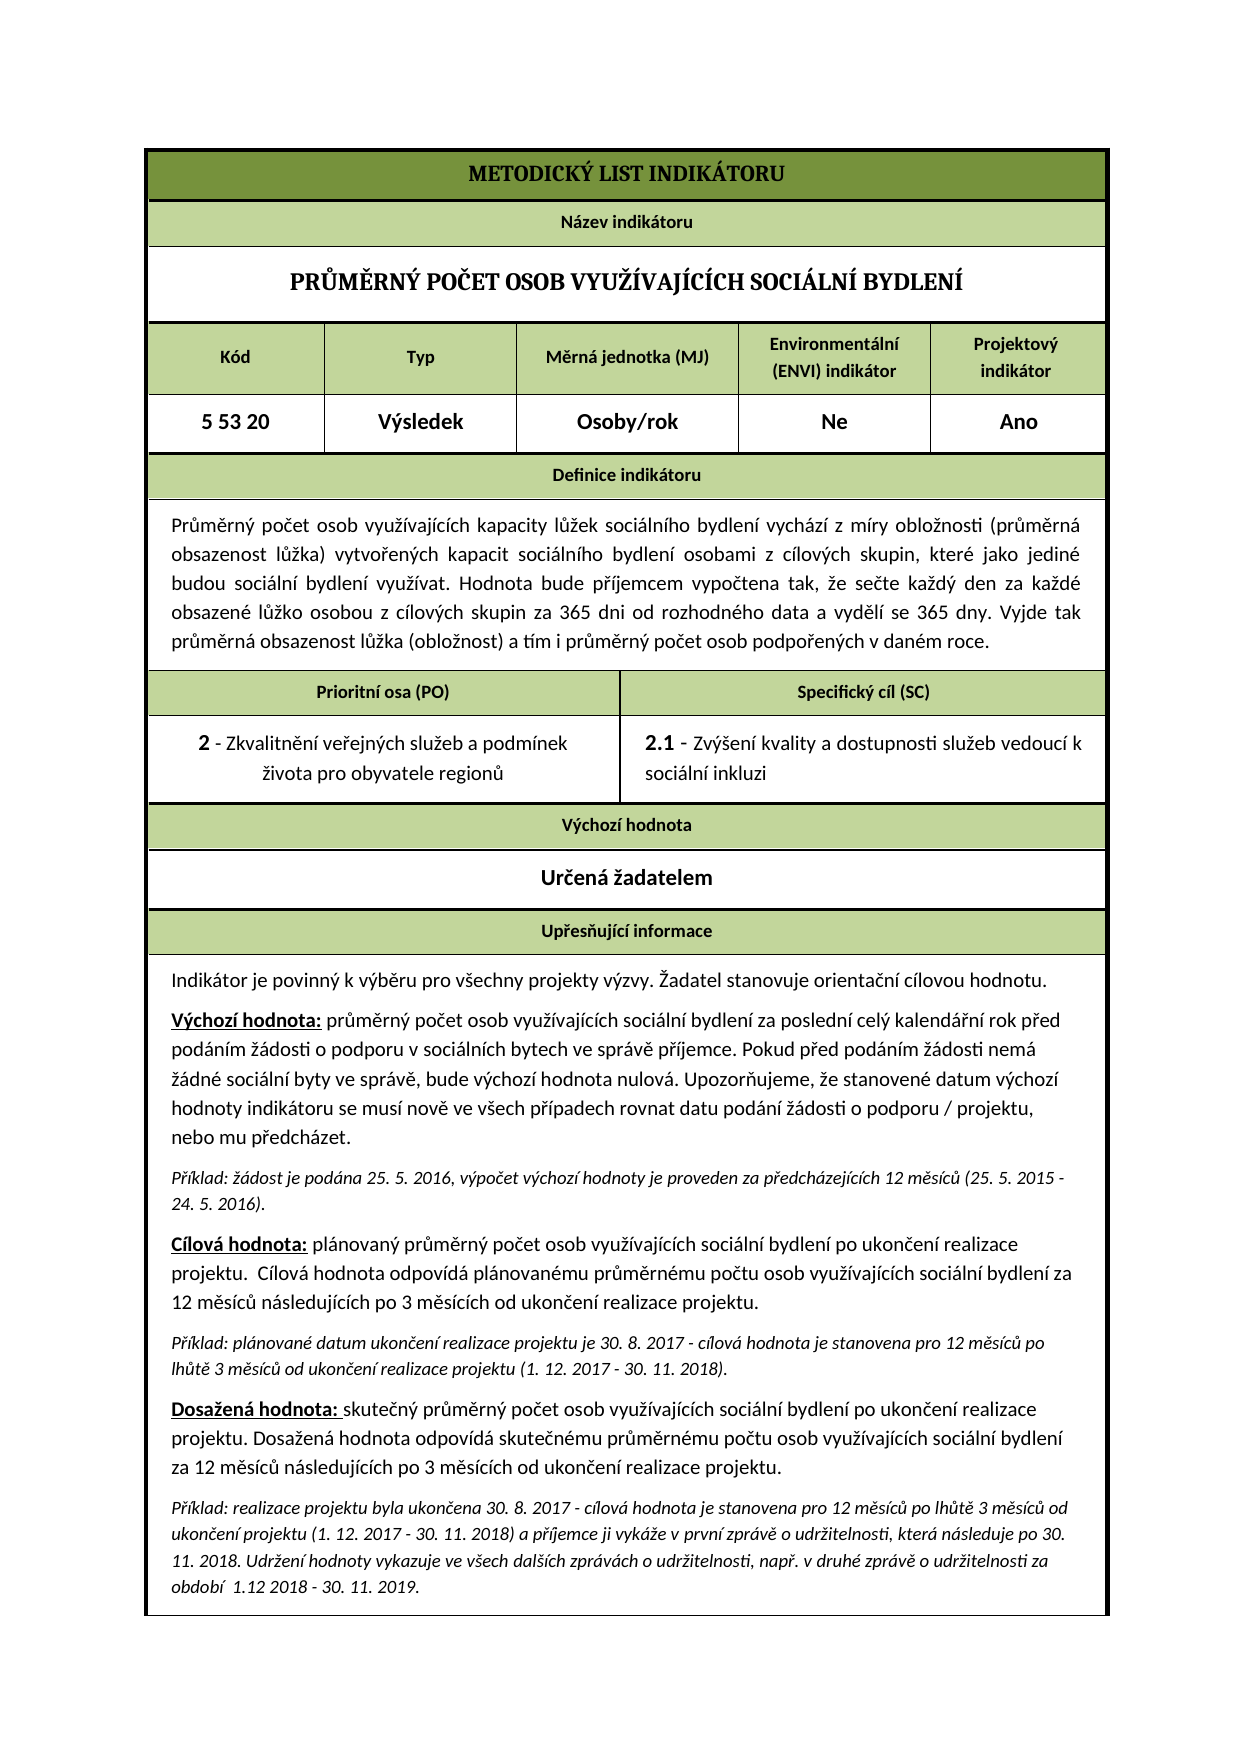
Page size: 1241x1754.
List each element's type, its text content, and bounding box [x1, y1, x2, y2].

table_header METODICKÝ LIST INDIKÁTORU [148, 152, 1105, 199]
table_cell Projektový indikátor [931, 324, 1105, 394]
table_cell Typ [325, 324, 516, 394]
table_cell Průměrný počet osob využívajících kapacity lůžek sociálního bydlení vychází z míry obložnosti (průměrná obsazenost lůžka) vytvořených kapacit sociálního bydlení osobami z cílových skupin, které jako jediné budou sociální bydlení využívat. Hodnota bude příjemcem vypočtena tak, že sečte každý den za každé obsazené lůžko osobou z cílových skupin za 365 dni od rozhodného data a vydělí se 365 dny. Vyjde tak průměrná obsazenost lůžka (obložnost) a tím i průměrný počet osob podpořených v daném roce. [148, 500, 1105, 670]
table_cell Environmentální (ENVI) indikátor [739, 324, 930, 394]
table_cell 2 - Zkvalitnění veřejných služeb a podmínek života pro obyvatele regionů [148, 716, 619, 802]
table_cell Ano [931, 395, 1105, 452]
table_cell Definice indikátoru [148, 453, 1105, 498]
table_cell Upřesňující informace [148, 909, 1105, 954]
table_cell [148, 955, 1105, 1614]
table_cell Prioritní osa (PO) [148, 671, 619, 715]
table_cell Osoby/rok [517, 395, 738, 452]
table_cell 5 53 20 [148, 395, 324, 452]
table_cell Název indikátoru [148, 200, 1105, 246]
table_cell Výchozí hodnota [148, 803, 1105, 848]
table_cell Ne [739, 395, 930, 452]
table_cell Měrná jednotka (MJ) [517, 324, 738, 394]
table_cell Určená žadatelem [148, 850, 1105, 907]
table_cell Výsledek [325, 395, 516, 452]
table_cell Průměrný počet osob využívajících sociální bydlení [148, 247, 1105, 321]
table_cell Specifický cíl (SC) [621, 671, 1105, 715]
table_cell 2.1 - Zvýšení kvality a dostupnosti služeb vedoucí k sociální inkluzi [621, 716, 1105, 802]
table_cell Kód [148, 322, 324, 394]
